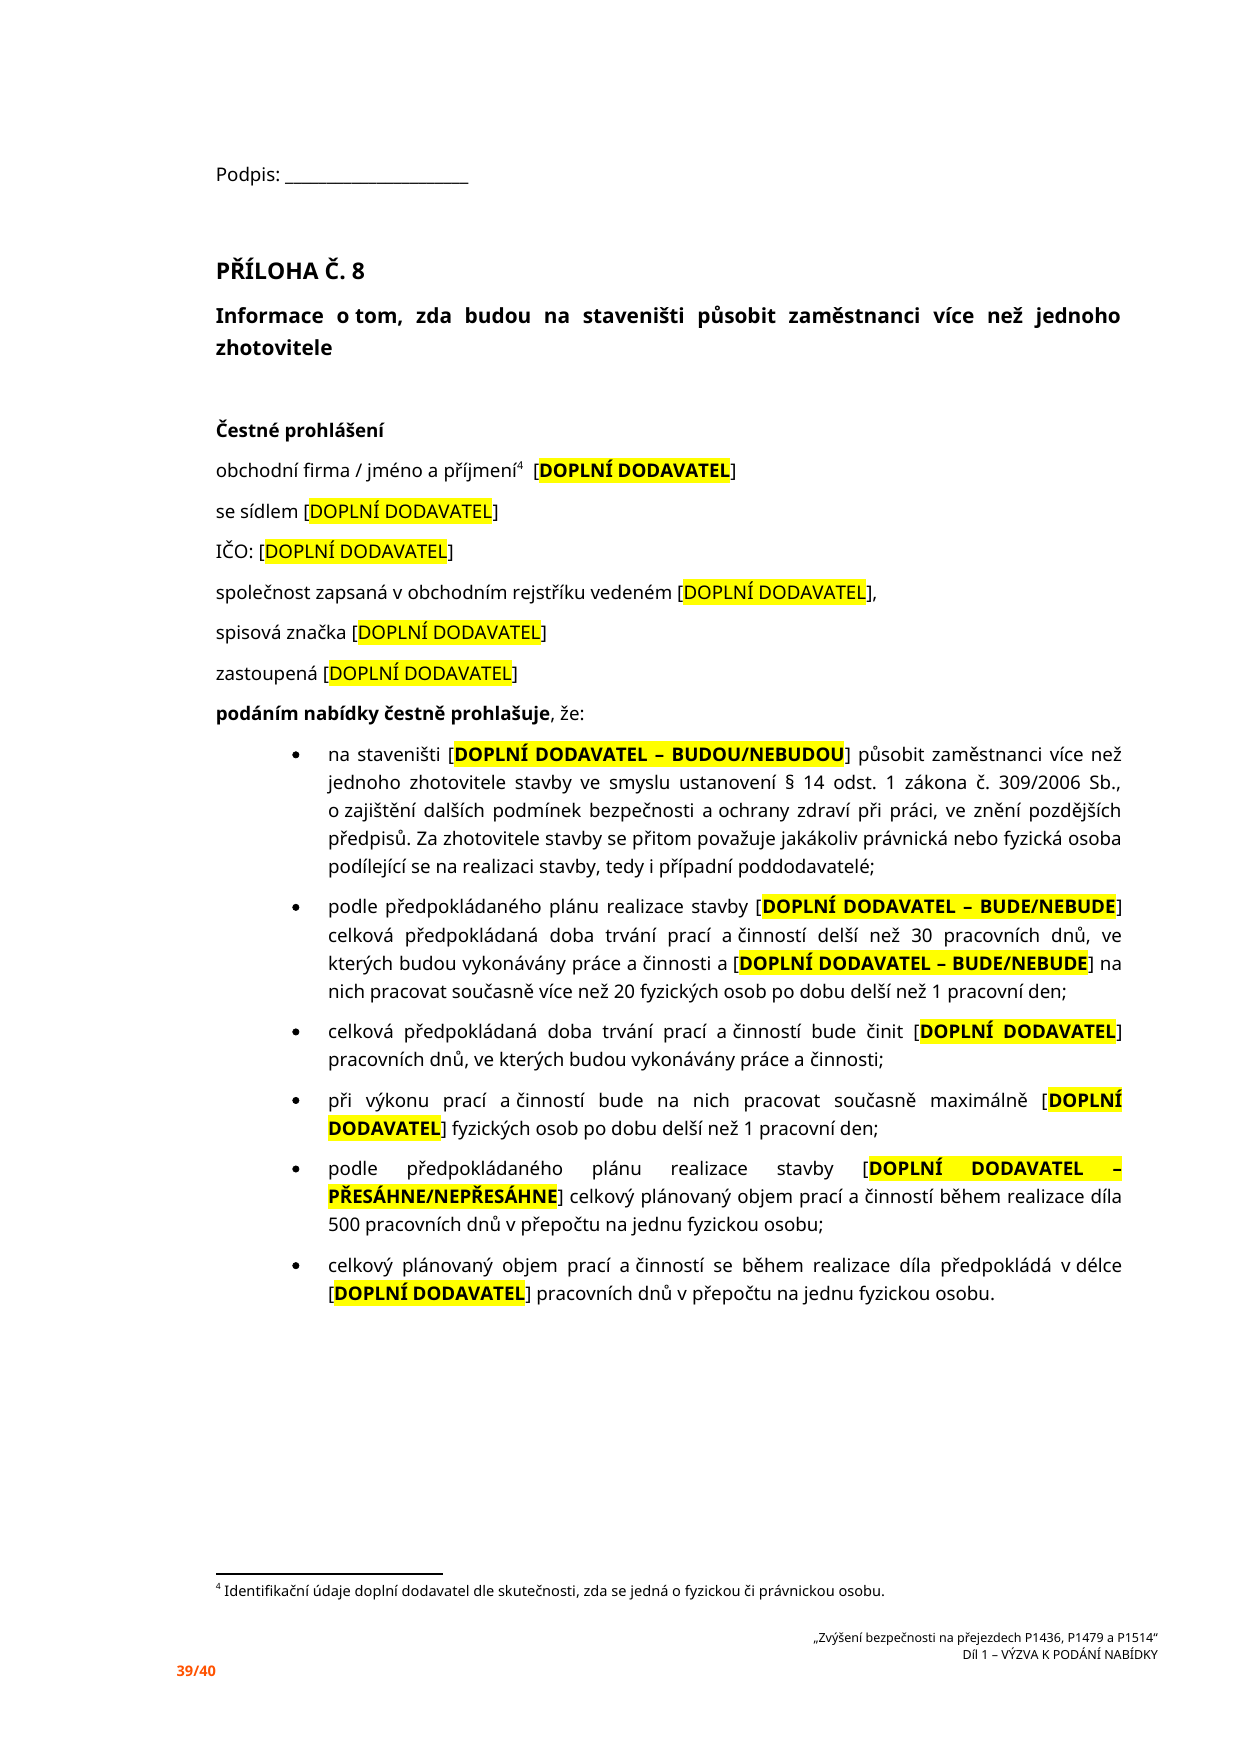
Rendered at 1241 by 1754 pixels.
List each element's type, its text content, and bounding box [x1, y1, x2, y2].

text celková předpokládaná doba trvání prací a činností bude činit [DOPLNÍ DODAVATEL] pracovních dnů, ve kterých budou vykonávány práce a činnosti; [292, 1018, 1122, 1072]
text podle předpokládaného plánu realizace stavby [DOPLNÍ DODAVATEL – PŘESÁHNE/NEPŘESÁHNE] celkový plánovaný objem prací a činností během realizace díla 500 pracovních dnů v přepočtu na jednu fyzickou osobu; [292, 1156, 1122, 1237]
text se sídlem [DOPLNÍ DODAVATEL] [216, 498, 309, 524]
text obchodní firma / jméno a příjmení [DOPLNÍ DODAVATEL] [730, 458, 1122, 483]
text podáním nabídky čestně prohlašuje, že: [216, 701, 1122, 726]
text celkový plánovaný objem prací a činností se během realizace díla předpokládá v délce [DOPLNÍ DODAVATEL] pracovních dnů v přepočtu na jednu fyzickou osobu. [292, 1252, 1122, 1306]
text zastoupená [DOPLNÍ DODAVATEL] [512, 660, 1122, 686]
text se sídlem [DOPLNÍ DODAVATEL] [492, 498, 1122, 524]
text na staveništi [DOPLNÍ DODAVATEL – BUDOU/NEBUDOU] působit zaměstnanci více než jednoho zhotovitele stavby ve smyslu ustanovení § 14 odst. 1 zákona č. 309/2006 Sb., o zajištění dalších podmínek bezpečnosti a ochrany zdraví při práci, ve znění pozdějších předpisů. Za zhotovitele stavby se přitom považuje jakákoliv právnická nebo fyzická osoba podílející se na realizaci stavby, tedy i případní poddodavatelé; [292, 741, 1122, 879]
text společnost zapsaná v obchodním rejstříku vedeném [DOPLNÍ DODAVATEL], [216, 579, 683, 605]
text Informace o tom, zda budou na staveništi působit zaměstnanci více než jednoho zhotovitele [216, 302, 1122, 361]
text Podpis: ______________________ [216, 161, 1122, 187]
text při výkonu prací a činností bude na nich pracovat současně maximálně [DOPLNÍ DODAVATEL] fyzických osob po dobu delší než 1 pracovní den; [292, 1087, 1122, 1141]
text Čestné prohlášení [216, 417, 1122, 443]
text společnost zapsaná v obchodním rejstříku vedeném [DOPLNÍ DODAVATEL], [866, 579, 1122, 605]
text spisová značka [DOPLNÍ DODAVATEL] [216, 620, 358, 645]
text obchodní firma / jméno a příjmení [DOPLNÍ DODAVATEL] [216, 458, 539, 483]
text Příloha č. 8 [216, 255, 1122, 286]
text spisová značka [DOPLNÍ DODAVATEL] [541, 620, 1122, 645]
text IČO: [DOPLNÍ DODAVATEL] [447, 539, 1122, 564]
text zastoupená [DOPLNÍ DODAVATEL] [216, 660, 329, 686]
text podle předpokládaného plánu realizace stavby [DOPLNÍ DODAVATEL – BUDE/NEBUDE] celková předpokládaná doba trvání prací a činností delší než 30 pracovních dnů, ve kterých budou vykonávány práce a činnosti a [DOPLNÍ DODAVATEL – BUDE/NEBUDE] na nich pracovat současně více než 20 fyzických osob po dobu delší než 1 pracovní den; [292, 894, 1122, 1003]
